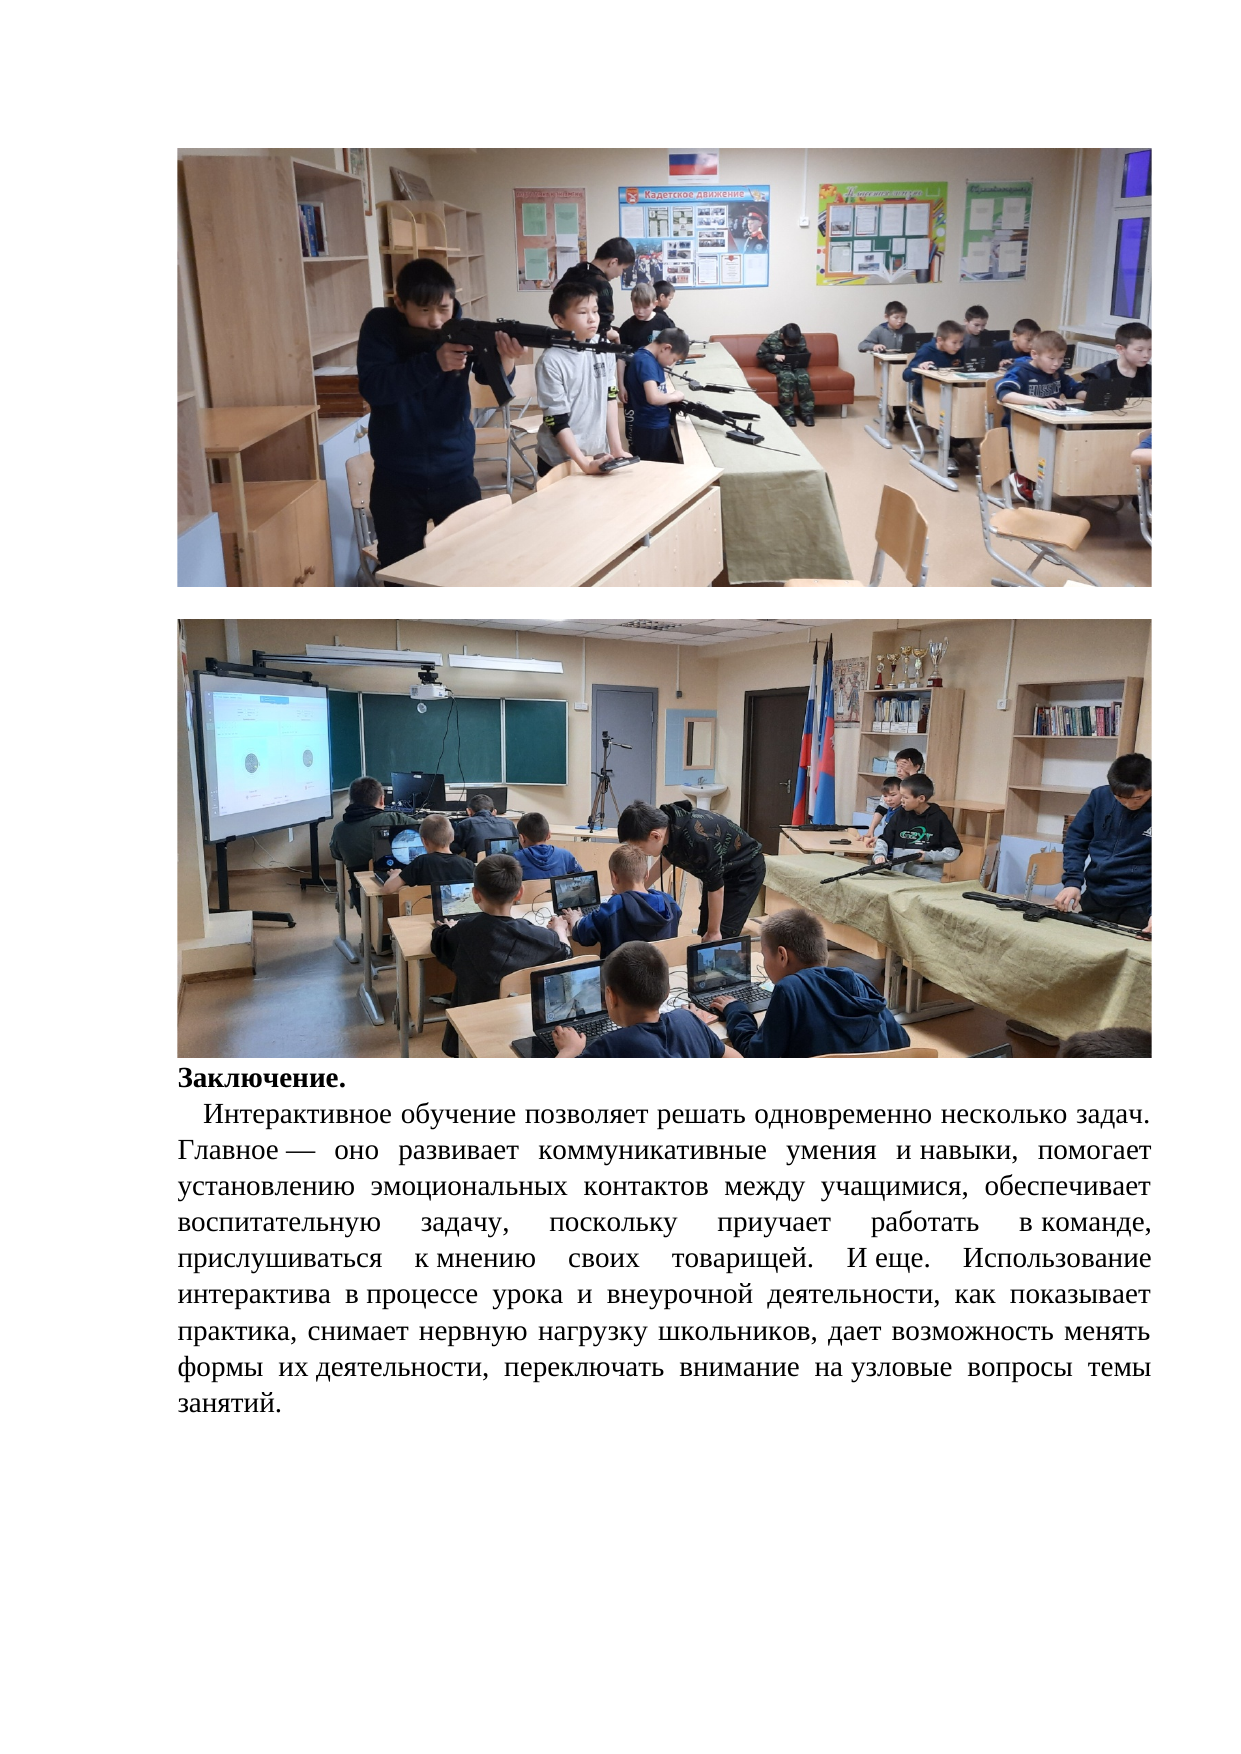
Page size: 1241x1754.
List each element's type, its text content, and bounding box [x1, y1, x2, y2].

picture [177, 619, 1152, 1058]
picture [177, 148, 1152, 587]
text Интерактивное обучение позволяет решать одновременно несколько задач. Главное — оно развивает коммуникативные умения и навыки, помогает установлению эмоциональных контактов между учащимися, обеспечивает воспитательную задачу, поскольку приучает работать в команде, прислушиваться к мнению своих товарищей. И еще. Использование интерактива в процессе урока и внеурочной деятельности, как показывает практика, снимает нервную нагрузку школьников, дает возможность менять формы их деятельности, переключать внимание на узловые вопросы темы занятий. [177, 1096, 1152, 1419]
text Заключение. [177, 1060, 1152, 1093]
